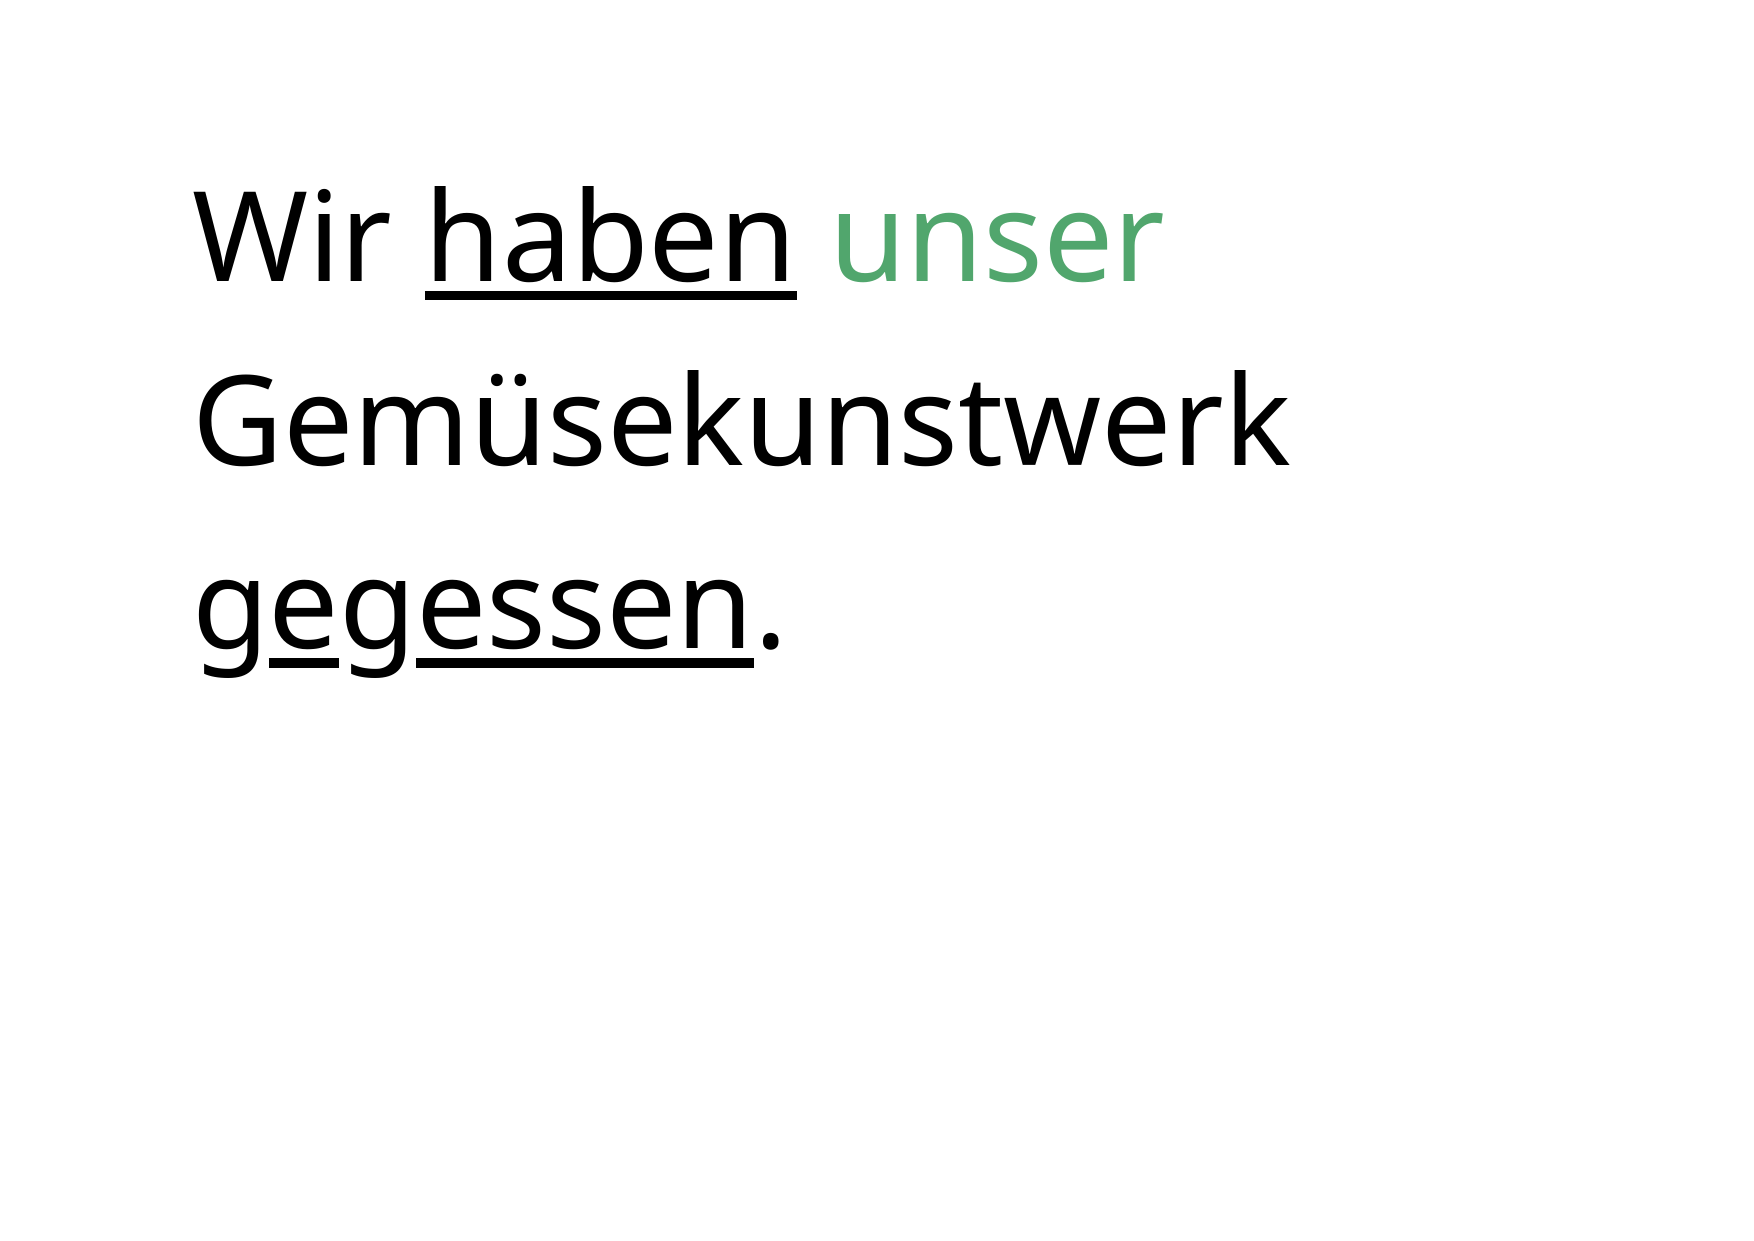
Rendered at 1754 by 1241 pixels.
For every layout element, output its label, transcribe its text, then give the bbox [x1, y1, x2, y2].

text Wir haben unser Gemüsekunstwerk gegessen. [192, 148, 1606, 686]
